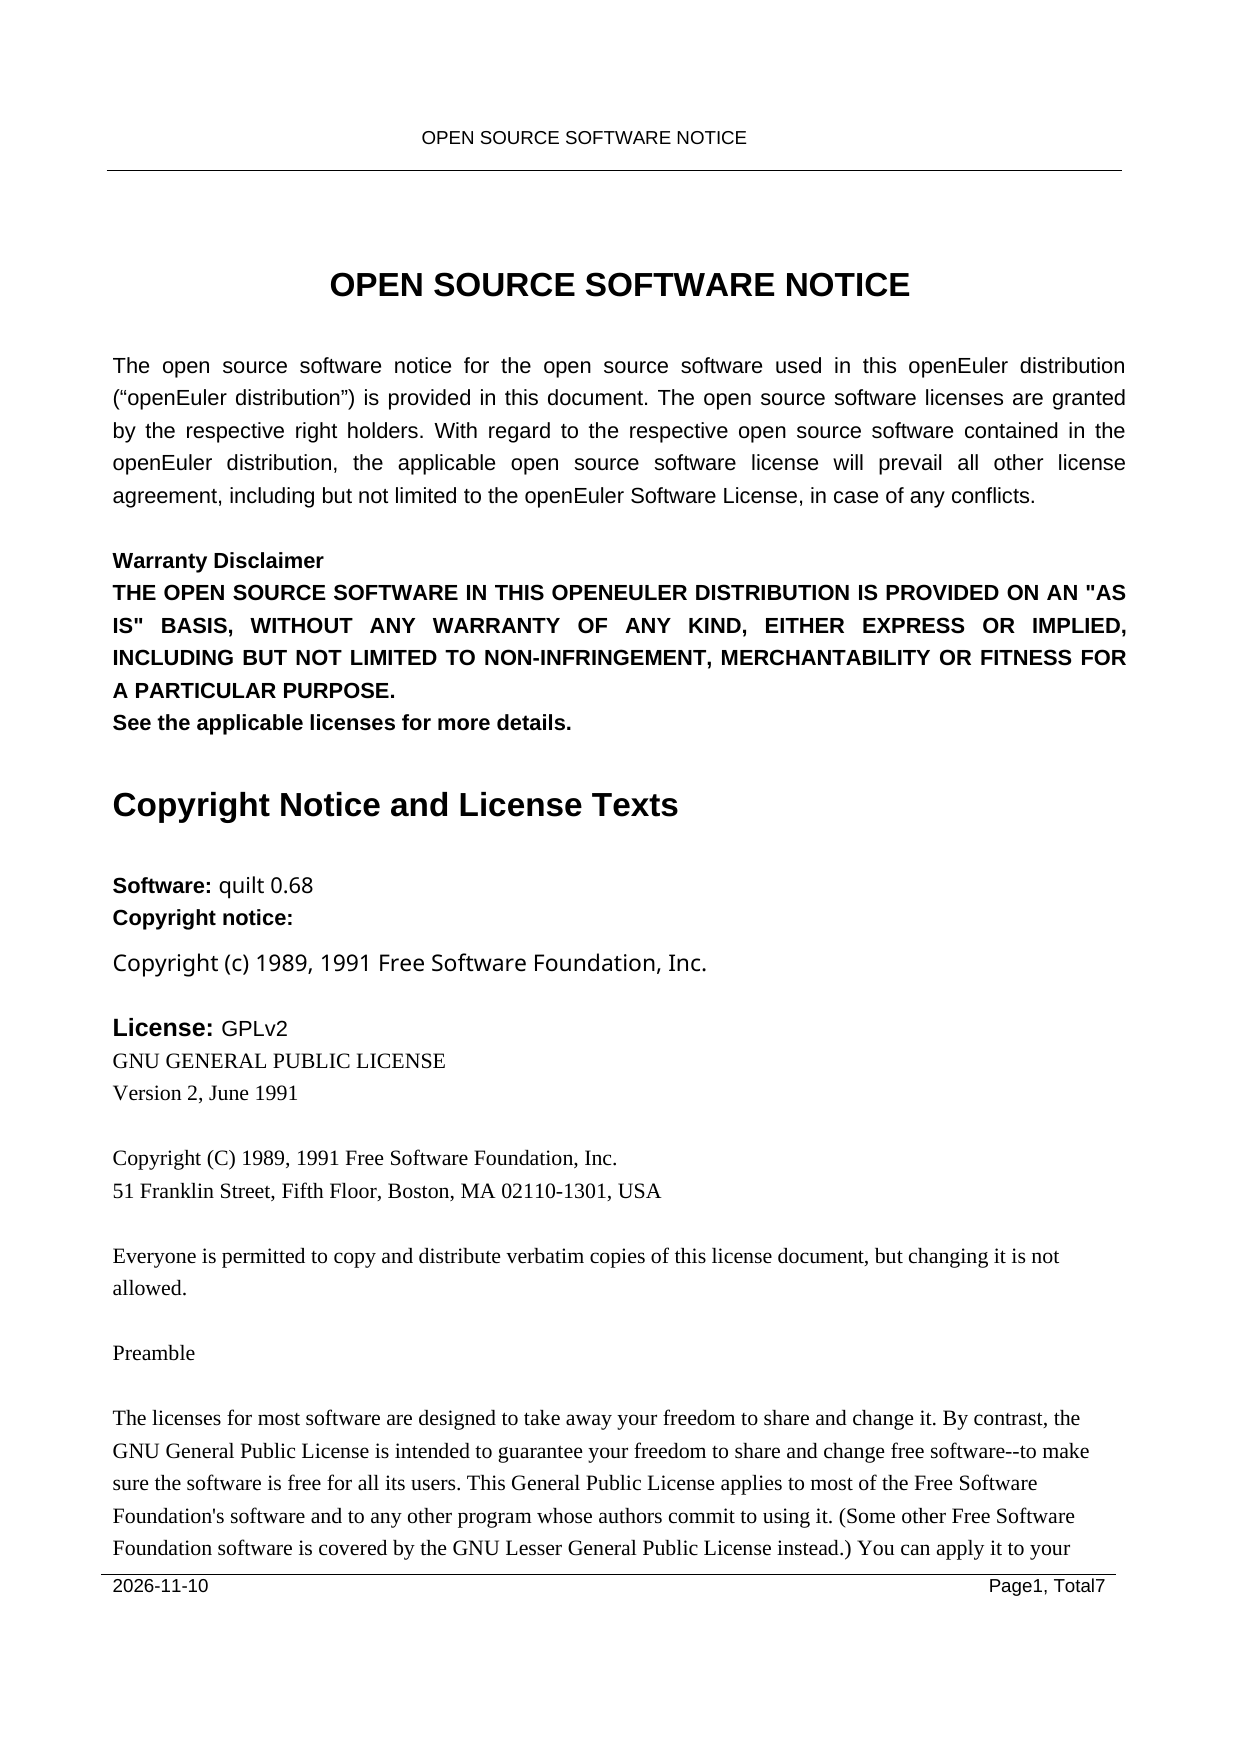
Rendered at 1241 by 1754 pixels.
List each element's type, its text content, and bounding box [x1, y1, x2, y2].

text License: GPLv2 [112, 1012, 1128, 1044]
text Warranty Disclaimer [112, 544, 1128, 576]
title Software: quilt 0.68 [112, 869, 1128, 901]
text OPEN SOURCE SOFTWARE NOTICE [112, 251, 1128, 316]
text THE OPEN SOURCE SOFTWARE IN THIS OPENEULER DISTRIBUTION IS PROVIDED ON AN "AS IS" BASIS, WITHOUT ANY WARRANTY OF ANY KIND, EITHER EXPRESS OR IMPLIED, INCLUDING BUT NOT LIMITED TO NON-INFRINGEMENT, MERCHANTABILITY OR FITNESS FOR A PARTICULAR PURPOSE. See the applicable licenses for more details. [112, 576, 1128, 739]
text Copyright (c) 1989, 1991 Free Software Foundation, Inc. [112, 947, 1128, 1012]
text The open source software notice for the open source software used in this openEuler distribution (“openEuler distribution”) is provided in this document. The open source software licenses are granted by the respective right holders. With regard to the respective open source software contained in the openEuler distribution, the applicable open source software license will prevail all other license agreement, including but not limited to the openEuler Software License, in case of any conflicts. [112, 349, 1128, 511]
text Copyright notice: [112, 901, 1128, 934]
text Copyright Notice and License Texts [112, 771, 1128, 836]
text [112, 1044, 1128, 1564]
